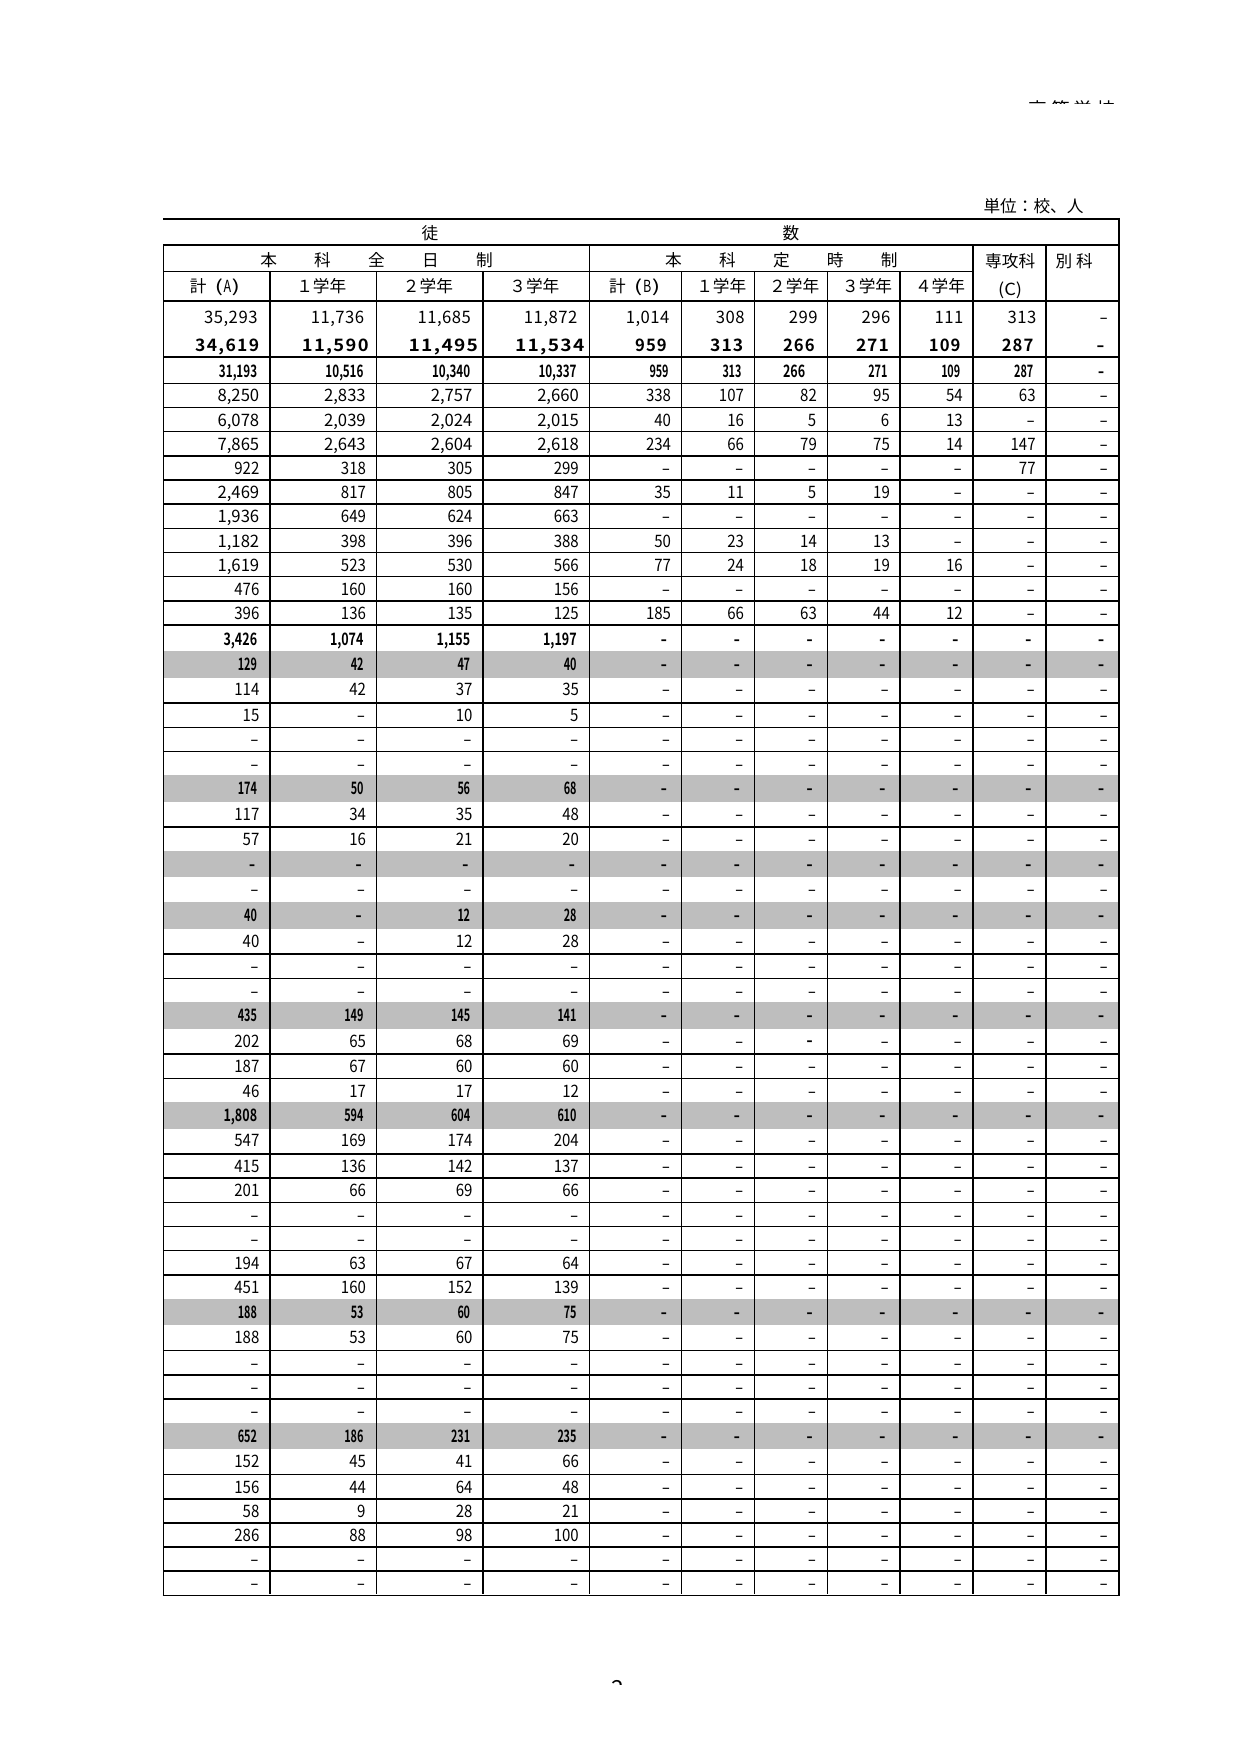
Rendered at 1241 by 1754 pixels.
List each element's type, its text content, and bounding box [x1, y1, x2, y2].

table_cell - [974, 505, 1045, 527]
table_cell 188 [164, 1325, 269, 1350]
table_cell - [590, 1002, 681, 1029]
table_cell - [682, 1548, 754, 1570]
table_cell - [682, 1029, 754, 1053]
table_cell - [755, 802, 827, 826]
table_cell - [901, 1276, 972, 1298]
table_cell 11 [682, 481, 754, 503]
table_cell - [755, 752, 827, 775]
table_cell 66 [682, 432, 754, 455]
table_cell - [682, 1102, 754, 1129]
table_cell 14 [901, 432, 972, 455]
table_cell - [682, 1299, 754, 1325]
table_cell - [682, 1500, 754, 1522]
table_cell - [755, 1524, 827, 1546]
table_cell - [901, 802, 972, 826]
table_cell 19 [828, 481, 899, 503]
table_cell - [828, 878, 899, 902]
table_cell - [1047, 1500, 1118, 1522]
table_cell - [828, 1251, 899, 1274]
table_cell - [590, 1500, 681, 1522]
table_cell 398 [271, 529, 376, 552]
table_cell - [1047, 955, 1118, 977]
table_cell - [755, 955, 827, 977]
table_cell - [164, 1400, 269, 1422]
table_cell - [682, 1002, 754, 1029]
table_cell - [271, 955, 376, 977]
table_cell - [164, 1376, 269, 1398]
table_cell 266 [755, 358, 827, 382]
table_cell 35,293 34,619 [164, 302, 269, 356]
table_cell 5 [755, 481, 827, 503]
table_cell - [682, 775, 754, 802]
table_cell 40 [484, 651, 589, 678]
table_cell 28 [377, 1500, 482, 1522]
table_cell - [1047, 1423, 1118, 1449]
table_cell 139 [484, 1276, 589, 1298]
table_cell - [164, 728, 269, 751]
table_cell - [828, 1572, 899, 1594]
table_cell - [1047, 1227, 1118, 1250]
table_cell 77 [974, 457, 1045, 479]
table_cell - [974, 678, 1045, 702]
table_cell 35 [377, 802, 482, 826]
table_cell - [590, 1251, 681, 1274]
table_cell - [484, 851, 589, 877]
table_cell 65 [271, 1029, 376, 1053]
table_cell - [1047, 1002, 1118, 1029]
table_cell 152 [164, 1449, 269, 1474]
table_cell 142 [377, 1155, 482, 1177]
table_cell 40 [164, 929, 269, 953]
table_cell - [1047, 1129, 1118, 1153]
table_cell - [974, 1351, 1045, 1374]
table_cell 117 [164, 802, 269, 826]
table_cell 2,604 [377, 432, 482, 455]
table_cell - [1047, 1449, 1118, 1474]
table_cell - [682, 979, 754, 1002]
table_cell 624 [377, 505, 482, 527]
table_cell - [755, 728, 827, 751]
table_cell - [590, 1475, 681, 1498]
table_cell - [974, 602, 1045, 624]
table_cell - [682, 505, 754, 527]
table_cell - [974, 577, 1045, 600]
table_cell - [974, 1475, 1045, 1498]
table_cell 42 [271, 651, 376, 678]
table_cell - [1047, 1155, 1118, 1177]
table_cell 201 [164, 1179, 269, 1201]
table_cell - [682, 1572, 754, 1594]
table_cell - [974, 1449, 1045, 1474]
table_cell - [974, 752, 1045, 775]
table_cell - [590, 1079, 681, 1102]
table_cell - [1047, 1251, 1118, 1274]
table_cell - [1047, 775, 1118, 802]
table_cell - [828, 626, 899, 651]
table_cell - [901, 1449, 972, 1474]
table_cell - [271, 878, 376, 902]
table_cell - [901, 1351, 972, 1374]
table_cell - [828, 1299, 899, 1325]
table_cell - [974, 1029, 1045, 1053]
table_cell - [1047, 828, 1118, 851]
table_cell 136 [271, 1155, 376, 1177]
table_cell - [974, 1102, 1045, 1129]
table_cell 16 [271, 828, 376, 851]
table_cell 107 [682, 384, 754, 407]
table_cell 66 [484, 1179, 589, 1201]
table_cell 13 [828, 529, 899, 552]
table_cell - [828, 851, 899, 877]
table_cell - [164, 1203, 269, 1226]
table_cell - [590, 728, 681, 751]
table_cell - [901, 1102, 972, 1129]
table_cell 2,469 [164, 481, 269, 503]
table_cell - [755, 851, 827, 877]
table_cell - [271, 902, 376, 929]
table_cell - [1047, 1572, 1118, 1594]
table_cell - [828, 1227, 899, 1250]
table_cell - [828, 802, 899, 826]
table_cell - [590, 1351, 681, 1374]
table_cell - [590, 775, 681, 802]
table_cell - [590, 1548, 681, 1570]
table_cell - [1047, 481, 1118, 503]
table_cell - [828, 1079, 899, 1102]
table_cell - [828, 1524, 899, 1546]
table_cell - [271, 1376, 376, 1398]
table_cell - - [1047, 302, 1118, 356]
text 単位：校、人 [77, 193, 1083, 217]
table_cell - [828, 1129, 899, 1153]
table_cell 別 科 [1047, 246, 1118, 300]
table_cell - [974, 1002, 1045, 1029]
table_cell 50 [271, 775, 376, 802]
table_cell - [974, 878, 1045, 902]
table_cell 125 [484, 602, 589, 624]
table_cell - [755, 929, 827, 953]
table_cell 296 271 [828, 302, 899, 356]
table_cell - [755, 1251, 827, 1274]
table_cell 53 [271, 1299, 376, 1325]
table_cell - [755, 1129, 827, 1153]
table_cell - [271, 1572, 376, 1594]
table_cell - [901, 1400, 972, 1422]
table_cell - [901, 902, 972, 929]
table_cell - [901, 979, 972, 1002]
table_cell - [590, 1572, 681, 1594]
table_cell 56 [377, 775, 482, 802]
table_cell - [755, 457, 827, 479]
table_cell 111 109 [901, 302, 972, 356]
table_cell 3,426 [164, 626, 269, 651]
table_cell - [164, 1548, 269, 1570]
table_cell - [755, 1155, 827, 1177]
table_cell 64 [377, 1475, 482, 1498]
table_cell 10,340 [377, 358, 482, 382]
table_cell 286 [164, 1524, 269, 1546]
table_cell - [682, 1376, 754, 1398]
table_cell - [974, 408, 1045, 431]
table_cell 204 [484, 1129, 589, 1153]
table_cell - [682, 1079, 754, 1102]
table_cell 17 [377, 1079, 482, 1102]
table_cell - [1047, 651, 1118, 678]
table_cell 1,936 [164, 505, 269, 527]
table_cell 174 [377, 1129, 482, 1153]
table_cell 12 [901, 602, 972, 624]
table_cell - [1047, 457, 1118, 479]
table_cell - [828, 929, 899, 953]
table_cell 160 [271, 1276, 376, 1298]
table_cell 68 [377, 1029, 482, 1053]
table_cell - [755, 1276, 827, 1298]
table_cell - [974, 1203, 1045, 1226]
table_cell 396 [164, 602, 269, 624]
table_cell - [828, 457, 899, 479]
table_cell - [974, 775, 1045, 802]
table_cell 610 [484, 1102, 589, 1129]
table_cell - [271, 752, 376, 775]
table_cell - [974, 1179, 1045, 1201]
table_cell 6 [828, 408, 899, 431]
table_cell - [590, 1227, 681, 1250]
table_cell 48 [484, 1475, 589, 1498]
table_cell - [901, 1299, 972, 1325]
table_cell 98 [377, 1524, 482, 1546]
table_cell 12 [377, 929, 482, 953]
table_cell 57 [164, 828, 269, 851]
table_cell - [682, 1129, 754, 1153]
table_cell - [974, 1376, 1045, 1398]
table_cell - [755, 1548, 827, 1570]
table_cell - [590, 577, 681, 600]
table_cell - [682, 878, 754, 902]
table_cell - [484, 1203, 589, 1226]
table_cell - [1047, 602, 1118, 624]
table_cell 10,337 [484, 358, 589, 382]
table_cell 48 [484, 802, 589, 826]
table_cell - [755, 878, 827, 902]
table_cell - [590, 626, 681, 651]
table_cell 2,039 [271, 408, 376, 431]
table_cell 663 [484, 505, 589, 527]
table_cell - [828, 1548, 899, 1570]
table_cell - [901, 955, 972, 977]
table_cell 338 [590, 384, 681, 407]
table_cell - [974, 1079, 1045, 1102]
table_cell 16 [682, 408, 754, 431]
table_cell - [1047, 505, 1118, 527]
table_cell - [755, 1029, 827, 1053]
table_cell 77 [590, 553, 681, 576]
table_cell 1,014 959 [590, 302, 681, 356]
table_cell 652 [164, 1423, 269, 1449]
table_cell 67 [271, 1055, 376, 1077]
table_cell - [828, 1276, 899, 1298]
table_cell - [484, 1227, 589, 1250]
table_cell - [377, 1227, 482, 1250]
table_cell 185 [590, 602, 681, 624]
table_cell - [974, 1276, 1045, 1298]
table_cell - [682, 1475, 754, 1498]
table_cell - [377, 851, 482, 877]
table_cell - [901, 1325, 972, 1350]
table_cell 21 [484, 1500, 589, 1522]
table_cell - [377, 878, 482, 902]
table_cell - [974, 902, 1045, 929]
table_cell - [755, 1179, 827, 1201]
table_cell 40 [590, 408, 681, 431]
table_cell - [1047, 1548, 1118, 1570]
table_cell - [590, 802, 681, 826]
table_cell - [901, 1376, 972, 1398]
table_cell - [974, 529, 1045, 552]
table_cell - [828, 1449, 899, 1474]
table_cell - [590, 651, 681, 678]
table_cell - [682, 651, 754, 678]
table_cell - [164, 1351, 269, 1374]
table_cell - [755, 626, 827, 651]
table_cell 5 [755, 408, 827, 431]
table_cell - [1047, 358, 1118, 382]
table_cell - [974, 802, 1045, 826]
table_cell 805 [377, 481, 482, 503]
table_cell - [682, 828, 754, 851]
table_cell 1,182 [164, 529, 269, 552]
table_cell - [377, 955, 482, 977]
table_cell - [271, 929, 376, 953]
table_cell - [590, 1029, 681, 1053]
table_cell 299 [484, 457, 589, 479]
table_cell - [828, 828, 899, 851]
table_cell - [901, 1002, 972, 1029]
table_cell 2,024 [377, 408, 482, 431]
table_cell 129 [164, 651, 269, 678]
table_cell - [484, 752, 589, 775]
table_cell - [974, 955, 1045, 977]
table_cell 136 [271, 602, 376, 624]
table_cell 11,685 11,495 [377, 302, 482, 356]
table_cell 12 [484, 1079, 589, 1102]
table_cell - [828, 1002, 899, 1029]
table_cell - [1047, 902, 1118, 929]
table_cell 10,516 [271, 358, 376, 382]
table_cell 476 [164, 577, 269, 600]
table_cell - [1047, 704, 1118, 726]
table_cell - [828, 1179, 899, 1201]
table_cell - [974, 1572, 1045, 1594]
table_cell - [1047, 1102, 1118, 1129]
table_cell - [590, 1203, 681, 1226]
table_cell 69 [484, 1029, 589, 1053]
table_cell 2,660 [484, 384, 589, 407]
table_cell - [164, 955, 269, 977]
table_cell - [682, 802, 754, 826]
table_cell 17 [271, 1079, 376, 1102]
table_cell 100 [484, 1524, 589, 1546]
table_cell - [828, 1155, 899, 1177]
table_cell - [682, 704, 754, 726]
table_cell - [901, 929, 972, 953]
table_cell - [484, 955, 589, 977]
table_cell 75 [484, 1325, 589, 1350]
table_cell - [974, 1227, 1045, 1250]
table_cell - [828, 704, 899, 726]
table_cell - [755, 775, 827, 802]
table_cell 137 [484, 1155, 589, 1177]
table_cell - [590, 979, 681, 1002]
table_cell 530 [377, 553, 482, 576]
table_cell - [755, 1325, 827, 1350]
table_cell 68 [484, 775, 589, 802]
table_cell - [682, 1276, 754, 1298]
table_cell - [682, 955, 754, 977]
table_cell - [590, 1055, 681, 1077]
table_cell - [828, 1400, 899, 1422]
table_cell - [828, 1500, 899, 1522]
table_cell - [901, 828, 972, 851]
table_cell 156 [164, 1475, 269, 1498]
table_cell 40 [164, 902, 269, 929]
table_cell 63 [974, 384, 1045, 407]
table_cell 109 [901, 358, 972, 382]
table_cell 21 [377, 828, 482, 851]
table_cell 2,618 [484, 432, 589, 455]
table_cell - [1047, 408, 1118, 431]
table_cell - [828, 678, 899, 702]
table_cell - [1047, 1325, 1118, 1350]
table_cell - [901, 1500, 972, 1522]
table_cell - [1047, 432, 1118, 455]
table_cell - [271, 1400, 376, 1422]
table_cell - [1047, 1475, 1118, 1498]
table_cell 594 [271, 1102, 376, 1129]
table_cell 14 [755, 529, 827, 552]
table_cell - [682, 902, 754, 929]
table_cell - [901, 529, 972, 552]
table_cell 313 287 [974, 302, 1045, 356]
table_cell 53 [271, 1325, 376, 1350]
table_cell 60 [377, 1325, 482, 1350]
table_cell 847 [484, 481, 589, 503]
table_cell - [755, 902, 827, 929]
table_cell 1,074 [271, 626, 376, 651]
table_cell - [682, 1351, 754, 1374]
table_cell 959 [590, 358, 681, 382]
table_cell - [901, 1155, 972, 1177]
table_cell - [974, 1423, 1045, 1449]
table_cell - [901, 481, 972, 503]
table_cell - [377, 752, 482, 775]
table_cell 156 [484, 577, 589, 600]
table_cell - [484, 1400, 589, 1422]
table_cell - [1047, 878, 1118, 902]
table_cell - [377, 728, 482, 751]
table_cell - [164, 979, 269, 1002]
table_cell - [682, 1227, 754, 1250]
table_cell 234 [590, 432, 681, 455]
table_cell - [755, 979, 827, 1002]
table_cell - [755, 1475, 827, 1498]
table_cell - [682, 1179, 754, 1201]
table_cell 69 [377, 1179, 482, 1201]
table_cell - [271, 1227, 376, 1250]
table_cell - [828, 775, 899, 802]
table_cell 11,872 11,534 [484, 302, 589, 356]
table_cell - [755, 1102, 827, 1129]
table_cell 79 [755, 432, 827, 455]
table_cell - [974, 828, 1045, 851]
table_cell - [901, 1251, 972, 1274]
table_cell - [590, 1299, 681, 1325]
table_cell - [484, 728, 589, 751]
table_cell - [901, 704, 972, 726]
table_cell - [590, 1102, 681, 1129]
table_cell - [682, 929, 754, 953]
table_cell 187 [164, 1055, 269, 1077]
table_cell 202 [164, 1029, 269, 1053]
table_cell 58 [164, 1500, 269, 1522]
table_cell - [1047, 851, 1118, 877]
table_cell - [590, 851, 681, 877]
table_cell - [755, 1449, 827, 1474]
table_cell - [755, 1376, 827, 1398]
table_cell - [682, 678, 754, 702]
table_cell 60 [377, 1055, 482, 1077]
table_cell - [901, 878, 972, 902]
table_cell - [1047, 577, 1118, 600]
table_cell - [828, 752, 899, 775]
table_cell 5 [484, 704, 589, 726]
table_cell - [828, 1475, 899, 1498]
table_cell - [590, 505, 681, 527]
table_cell - [682, 1325, 754, 1350]
table_cell - [271, 1203, 376, 1226]
table_cell - [271, 1548, 376, 1570]
table_cell - [974, 553, 1045, 576]
table_cell 160 [271, 577, 376, 600]
table_cell - [484, 1351, 589, 1374]
table_cell - [271, 979, 376, 1002]
table_cell - [682, 728, 754, 751]
table_cell 149 [271, 1002, 376, 1029]
table_cell - [164, 752, 269, 775]
table_cell - [164, 1572, 269, 1594]
table_cell - [828, 1203, 899, 1226]
table_cell 147 [974, 432, 1045, 455]
table_cell - [682, 1400, 754, 1422]
table_cell - [682, 1449, 754, 1474]
table_cell - [590, 752, 681, 775]
table_cell - [271, 851, 376, 877]
table_cell 67 [377, 1251, 482, 1274]
table_cell - [901, 1129, 972, 1153]
table_cell - [755, 505, 827, 527]
table_cell 15 [164, 704, 269, 726]
table_cell 35 [590, 481, 681, 503]
table_cell 145 [377, 1002, 482, 1029]
table_cell - [1047, 1400, 1118, 1422]
table_cell - [271, 1351, 376, 1374]
table_cell - [828, 979, 899, 1002]
table_cell 523 [271, 553, 376, 576]
table_cell 188 [164, 1299, 269, 1325]
table_cell 44 [271, 1475, 376, 1498]
table_cell 235 [484, 1423, 589, 1449]
table_cell 28 [484, 929, 589, 953]
table_cell 2,015 [484, 408, 589, 431]
table_cell 152 [377, 1276, 482, 1298]
table_cell - [590, 878, 681, 902]
table_cell 本 科 全 日 制 [164, 246, 589, 271]
table_cell - [1047, 1079, 1118, 1102]
table_cell - [271, 728, 376, 751]
table_cell ３学年 [828, 272, 899, 300]
table_cell 41 [377, 1449, 482, 1474]
table_cell - [755, 1203, 827, 1226]
table_cell - [901, 1179, 972, 1201]
table_cell 817 [271, 481, 376, 503]
table_cell - [828, 1351, 899, 1374]
table_cell - [974, 1129, 1045, 1153]
table_cell - [1047, 979, 1118, 1002]
table_cell 18 [755, 553, 827, 576]
table_cell - [682, 1055, 754, 1077]
table_cell 50 [590, 529, 681, 552]
table_cell - [974, 1055, 1045, 1077]
table_cell 計 (A) [164, 272, 269, 300]
table_cell - [901, 752, 972, 775]
table_cell 10 [377, 704, 482, 726]
table_cell 専攻科 (C) [974, 246, 1045, 300]
table_cell - [974, 651, 1045, 678]
table_cell 649 [271, 505, 376, 527]
table_cell - [484, 878, 589, 902]
table_cell 20 [484, 828, 589, 851]
table_cell - [590, 704, 681, 726]
table_cell 23 [682, 529, 754, 552]
table_cell - [682, 752, 754, 775]
table_cell - [590, 1325, 681, 1350]
table_cell 63 [755, 602, 827, 624]
table_cell - [755, 828, 827, 851]
table_cell 12 [377, 902, 482, 929]
table_cell - [1047, 384, 1118, 407]
table_cell 318 [271, 457, 376, 479]
table_cell - [974, 1299, 1045, 1325]
table_cell 305 [377, 457, 482, 479]
table_cell - [828, 651, 899, 678]
table_cell 2,833 [271, 384, 376, 407]
table_cell - [901, 626, 972, 651]
table_cell - [590, 1276, 681, 1298]
table_cell - [901, 505, 972, 527]
table_cell - [377, 979, 482, 1002]
table_cell - [1047, 1179, 1118, 1201]
table_cell - [590, 1524, 681, 1546]
table_cell - [590, 457, 681, 479]
table_cell 66 [682, 602, 754, 624]
table_cell - [755, 1351, 827, 1374]
table_cell - [901, 1524, 972, 1546]
table_cell 47 [377, 651, 482, 678]
table_cell - [1047, 929, 1118, 953]
table_cell - [901, 1055, 972, 1077]
table_cell - [1047, 802, 1118, 826]
table_cell 31,193 [164, 358, 269, 382]
table_cell - [1047, 1203, 1118, 1226]
table_cell - [590, 1449, 681, 1474]
table_cell 287 [974, 358, 1045, 382]
table_cell - [590, 678, 681, 702]
table_cell - [682, 626, 754, 651]
table_cell - [590, 902, 681, 929]
table_cell - [1047, 1376, 1118, 1398]
table_cell - [901, 577, 972, 600]
table_cell 451 [164, 1276, 269, 1298]
table_cell - [682, 1155, 754, 1177]
table_cell １学年 [271, 272, 376, 300]
table_cell - [755, 651, 827, 678]
table_cell 44 [828, 602, 899, 624]
table_cell - [755, 1002, 827, 1029]
table_cell １学年 [682, 272, 754, 300]
table_cell 922 [164, 457, 269, 479]
table_cell - [828, 1423, 899, 1449]
table_cell ４学年 [901, 272, 972, 300]
table_cell 11,736 11,590 [271, 302, 376, 356]
table_cell 194 [164, 1251, 269, 1274]
table_cell - [901, 1475, 972, 1498]
table_cell 160 [377, 577, 482, 600]
table_cell 64 [484, 1251, 589, 1274]
table_cell - [901, 1572, 972, 1594]
table_cell 271 [828, 358, 899, 382]
table_cell - [974, 1325, 1045, 1350]
table_cell - [974, 481, 1045, 503]
table_cell - [484, 1572, 589, 1594]
table_cell 114 [164, 678, 269, 702]
table_cell - [1047, 678, 1118, 702]
table_cell - [901, 1029, 972, 1053]
table_cell 566 [484, 553, 589, 576]
table_cell - [974, 979, 1045, 1002]
table_cell - [377, 1376, 482, 1398]
table_cell ２学年 [755, 272, 827, 300]
table_cell - [682, 1251, 754, 1274]
table_header 徒 数 [163, 220, 1118, 244]
table_cell 7,865 [164, 432, 269, 455]
table_cell - [974, 929, 1045, 953]
table_cell 6,078 [164, 408, 269, 431]
table_cell - [828, 577, 899, 600]
table_cell 46 [164, 1079, 269, 1102]
table_cell - [484, 979, 589, 1002]
table_cell 75 [484, 1299, 589, 1325]
table_cell - [974, 1155, 1045, 1177]
table_cell - [682, 1423, 754, 1449]
table_cell - [682, 1203, 754, 1226]
table_cell 9 [271, 1500, 376, 1522]
table_cell - [755, 1079, 827, 1102]
table_cell - [164, 878, 269, 902]
table_cell 63 [271, 1251, 376, 1274]
table_cell 186 [271, 1423, 376, 1449]
table_cell 8,250 [164, 384, 269, 407]
table_cell - [1047, 1351, 1118, 1374]
table_cell 1,808 [164, 1102, 269, 1129]
table_cell 308 313 [682, 302, 754, 356]
table_cell - [755, 1500, 827, 1522]
table_cell - [901, 678, 972, 702]
table_cell 24 [682, 553, 754, 576]
table_cell - [590, 929, 681, 953]
table_cell - [164, 1227, 269, 1250]
table_cell - [1047, 1276, 1118, 1298]
table_cell 28 [484, 902, 589, 929]
table_cell - [755, 1299, 827, 1325]
table_cell - [1047, 1055, 1118, 1077]
table_cell - [484, 1548, 589, 1570]
table_cell - [901, 728, 972, 751]
table_cell - [590, 1423, 681, 1449]
table_cell - [590, 1155, 681, 1177]
table_cell - [755, 1400, 827, 1422]
table_cell - [901, 457, 972, 479]
table_cell 計 (B) [590, 272, 681, 300]
table_cell - [377, 1572, 482, 1594]
table_cell - [682, 851, 754, 877]
table_cell 604 [377, 1102, 482, 1129]
table_cell 60 [377, 1299, 482, 1325]
table_cell - [974, 626, 1045, 651]
table_cell - [974, 1548, 1045, 1570]
table_cell - [755, 1572, 827, 1594]
table_cell - [484, 1376, 589, 1398]
table_cell - [590, 1179, 681, 1201]
table_cell - [974, 704, 1045, 726]
table_cell - [755, 704, 827, 726]
table_cell - [377, 1400, 482, 1422]
table_cell 45 [271, 1449, 376, 1474]
table_cell 95 [828, 384, 899, 407]
table_cell - [590, 1376, 681, 1398]
table_cell 313 [682, 358, 754, 382]
table_cell - [377, 1548, 482, 1570]
table_cell - [974, 851, 1045, 877]
table_cell - [901, 1423, 972, 1449]
table_cell 299 266 [755, 302, 827, 356]
table_cell - [828, 955, 899, 977]
table_cell - [682, 577, 754, 600]
table_cell - [1047, 752, 1118, 775]
table_cell 19 [828, 553, 899, 576]
table_cell 37 [377, 678, 482, 702]
table_cell 1,619 [164, 553, 269, 576]
table_cell - [828, 1055, 899, 1077]
table_cell 141 [484, 1002, 589, 1029]
table_cell 66 [484, 1449, 589, 1474]
table_cell 本 科 定 時 制 [590, 246, 972, 271]
table_cell 169 [271, 1129, 376, 1153]
table_cell 66 [271, 1179, 376, 1201]
table_cell - [1047, 728, 1118, 751]
table_cell - [755, 1423, 827, 1449]
table_cell 35 [484, 678, 589, 702]
table_cell - [901, 1548, 972, 1570]
table_cell 13 [901, 408, 972, 431]
table_cell 388 [484, 529, 589, 552]
table_cell - [1047, 529, 1118, 552]
table_cell - [590, 1129, 681, 1153]
table_cell - [1047, 626, 1118, 651]
table_cell - [1047, 553, 1118, 576]
table_cell - [828, 902, 899, 929]
table_cell 435 [164, 1002, 269, 1029]
table_cell - [755, 1055, 827, 1077]
table_cell - [901, 1227, 972, 1250]
table_cell 2,643 [271, 432, 376, 455]
table_cell - [901, 1203, 972, 1226]
table_cell - [682, 457, 754, 479]
table_cell - [755, 678, 827, 702]
table_cell - [377, 1203, 482, 1226]
table_cell - [755, 577, 827, 600]
table_cell 34 [271, 802, 376, 826]
table_cell - [682, 1524, 754, 1546]
table_cell 2,757 [377, 384, 482, 407]
table_cell 135 [377, 602, 482, 624]
table_cell - [590, 828, 681, 851]
table_cell 16 [901, 553, 972, 576]
table_cell 42 [271, 678, 376, 702]
table_cell - [901, 775, 972, 802]
table_cell ３学年 [484, 272, 589, 300]
table_cell - [974, 1500, 1045, 1522]
table_cell - [755, 1227, 827, 1250]
table_cell ２学年 [377, 272, 482, 300]
table_cell - [974, 1400, 1045, 1422]
table_cell 174 [164, 775, 269, 802]
table_cell - [828, 1029, 899, 1053]
table_cell 1,155 [377, 626, 482, 651]
table_cell - [828, 505, 899, 527]
table_cell - [271, 704, 376, 726]
table_cell - [590, 1400, 681, 1422]
table_cell - [590, 955, 681, 977]
table_cell - [901, 851, 972, 877]
table_cell 75 [828, 432, 899, 455]
table_cell 54 [901, 384, 972, 407]
table_cell 396 [377, 529, 482, 552]
table_cell - [828, 1376, 899, 1398]
table_cell 82 [755, 384, 827, 407]
table_cell - [901, 651, 972, 678]
table_cell - [1047, 1524, 1118, 1546]
table_cell 60 [484, 1055, 589, 1077]
table_cell 547 [164, 1129, 269, 1153]
table_cell - [974, 1524, 1045, 1546]
table_cell - [1047, 1029, 1118, 1053]
table_cell - [828, 728, 899, 751]
table_cell - [164, 851, 269, 877]
table_cell - [901, 1079, 972, 1102]
table_cell - [828, 1325, 899, 1350]
table_cell - [377, 1351, 482, 1374]
table_cell 231 [377, 1423, 482, 1449]
table_cell 415 [164, 1155, 269, 1177]
table_cell - [974, 1251, 1045, 1274]
table_cell - [828, 1102, 899, 1129]
table_cell - [974, 728, 1045, 751]
table_cell - [1047, 1299, 1118, 1325]
table_cell 88 [271, 1524, 376, 1546]
table_cell 1,197 [484, 626, 589, 651]
